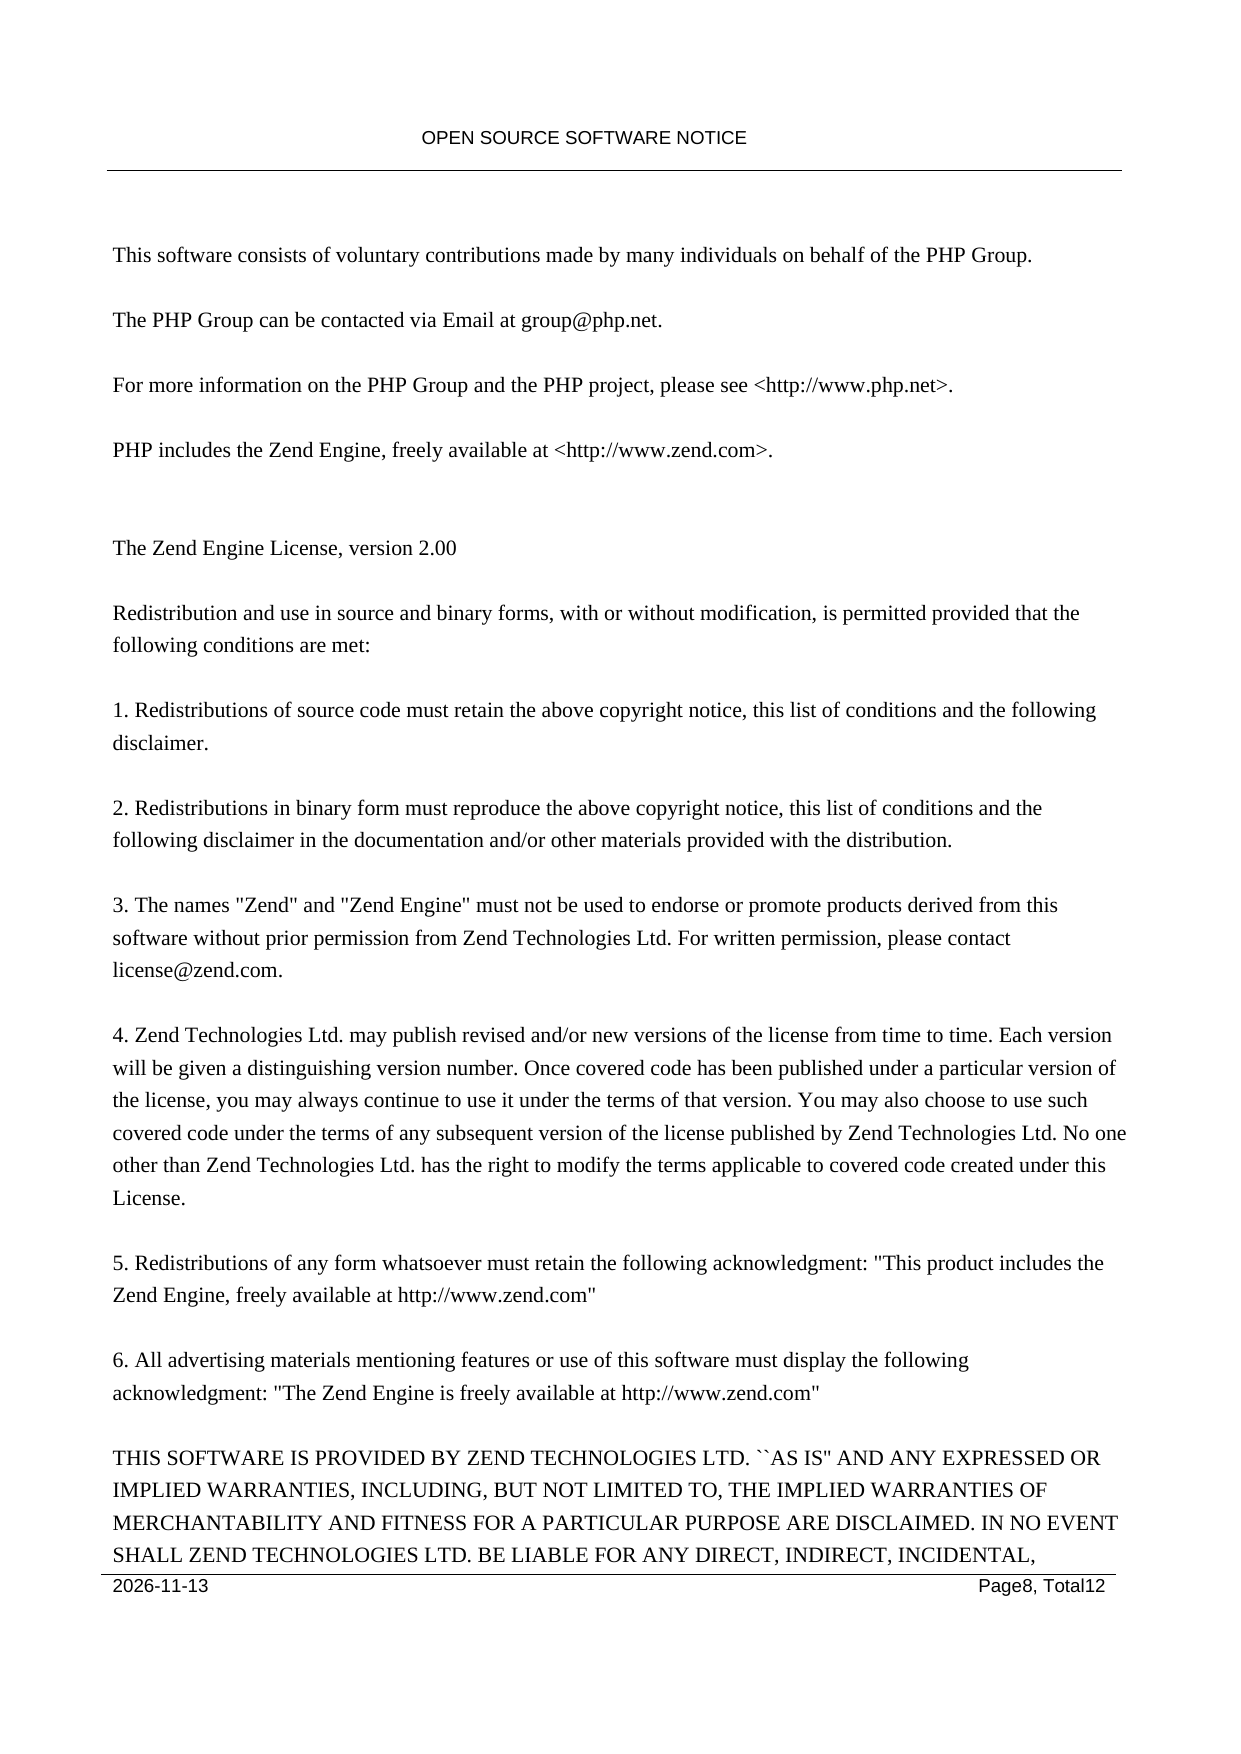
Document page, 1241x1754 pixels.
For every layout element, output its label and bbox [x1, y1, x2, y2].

text [112, 206, 1128, 1571]
